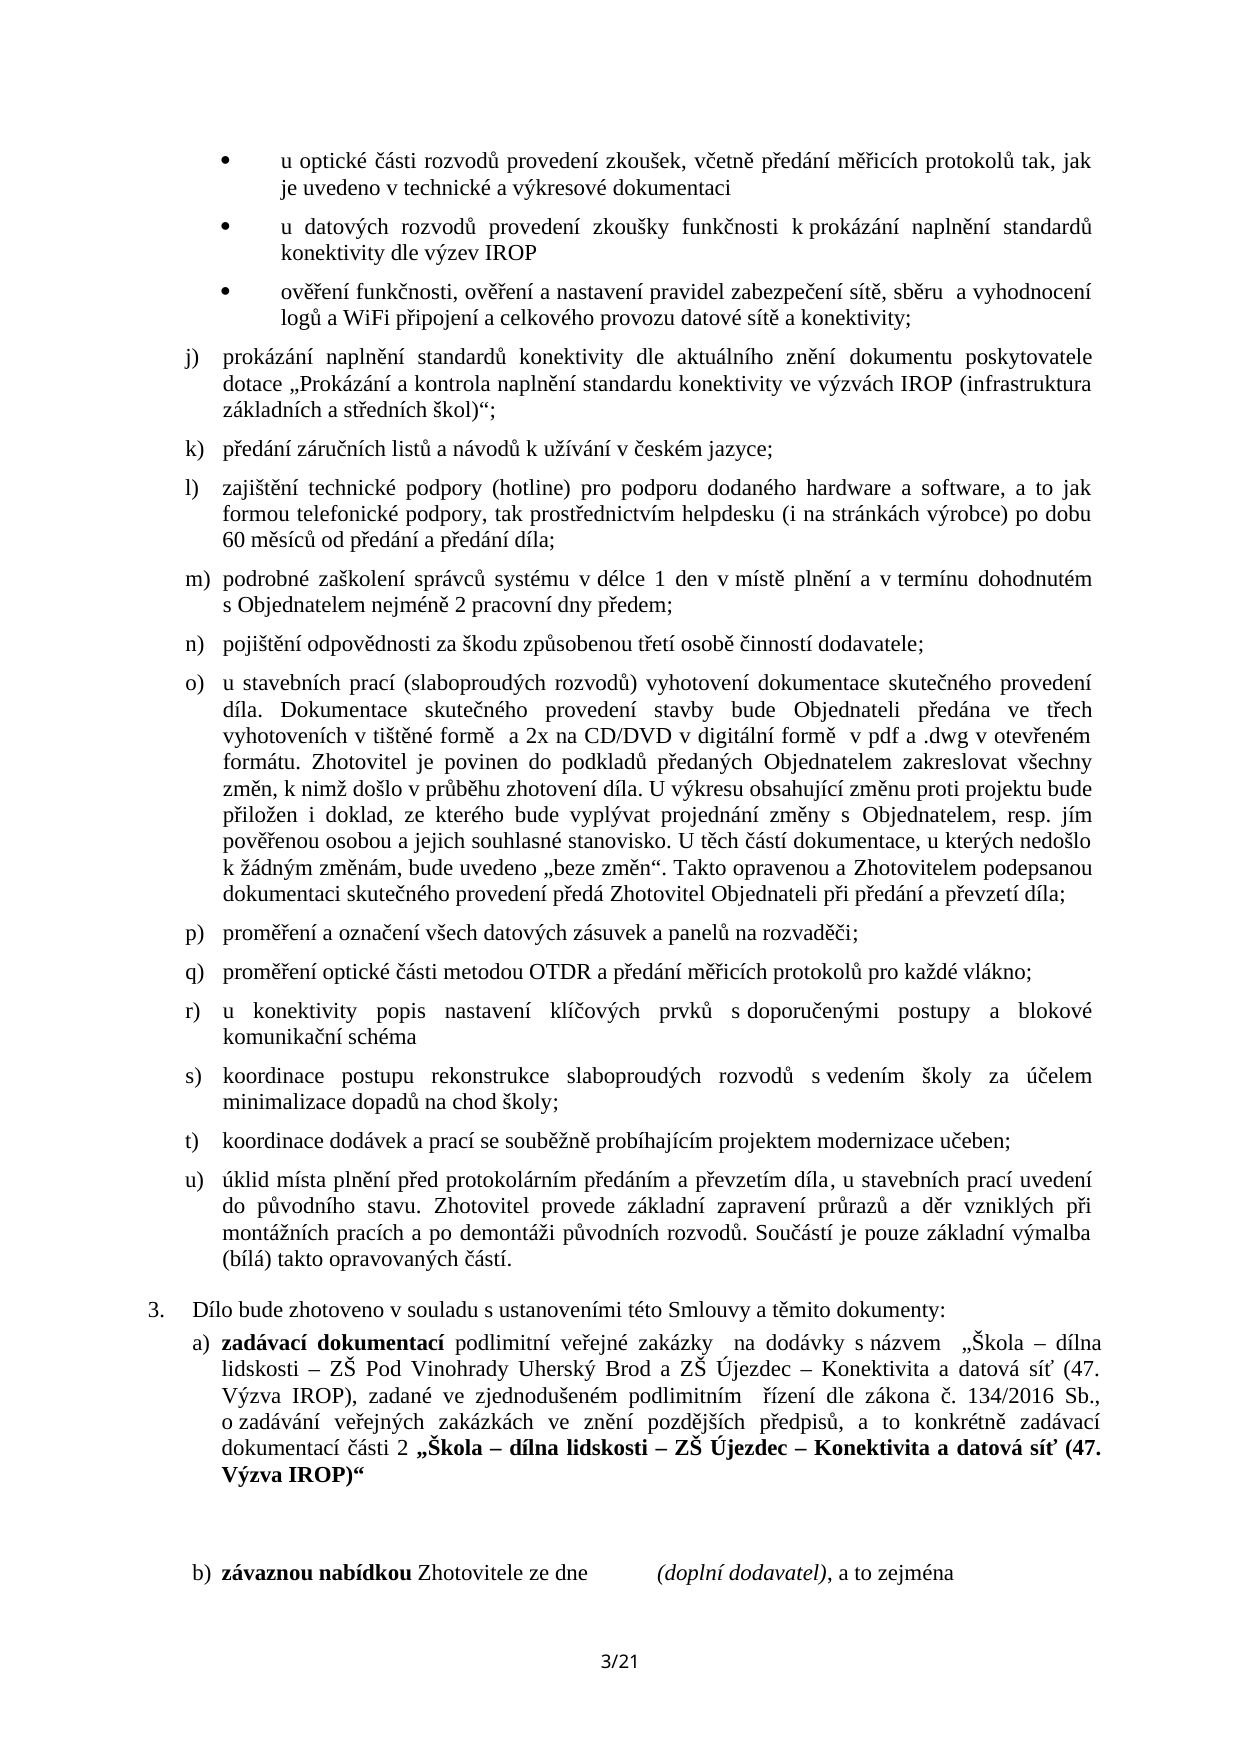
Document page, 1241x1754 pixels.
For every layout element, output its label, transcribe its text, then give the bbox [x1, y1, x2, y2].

list závaznou nabídkou Zhotovitele ze dne (doplní dodavatel), a to zejména [192, 1558, 1102, 1585]
list ověření funkčnosti, ověření a nastavení pravidel zabezpečení sítě, sběru a vyhodnocení logů a WiFi připojení a celkového provozu datové sítě a konektivity; [221, 278, 1093, 331]
list koordinace dodávek a prací se souběžně probíhajícím projektem modernizace učeben; [185, 1127, 1093, 1153]
list koordinace postupu rekonstrukce slaboproudých rozvodů s vedením školy za účelem minimalizace dopadů na chod školy; [185, 1062, 1093, 1114]
list předání záručních listů a návodů k užívání v českém jazyce; [185, 435, 1093, 461]
list prokázání naplnění standardů konektivity dle aktuálního znění dokumentu poskytovatele dotace „Prokázání a kontrola naplnění standardu konektivity ve výzvách IROP (infrastruktura základních a středních škol)“; [185, 343, 1093, 422]
list u datových rozvodů provedení zkoušky funkčnosti k prokázání naplnění standardů konektivity dle výzev IROP [221, 213, 1093, 266]
list u optické části rozvodů provedení zkoušek, včetně předání měřicích protokolů tak, jak je uvedeno v technické a výkresové dokumentaci [221, 148, 1093, 200]
list úklid místa plnění před protokolárním předáním a převzetím díla, u stavebních prací uvedení do původního stavu. Zhotovitel provede základní zapravení průrazů a děr vzniklých při montážních pracích a po demontáži původních rozvodů. Součástí je pouze základní výmalba (bílá) takto opravovaných částí. [185, 1166, 1093, 1271]
list podrobné zaškolení správců systému v délce 1 den v místě plnění a v termínu dohodnutém s Objednatelem nejméně 2 pracovní dny předem; [185, 565, 1093, 618]
list proměření a označení všech datových zásuvek a panelů na rozvaděči; [185, 919, 1093, 945]
list u stavebních prací (slaboproudých rozvodů) vyhotovení dokumentace skutečného provedení díla. Dokumentace skutečného provedení stavby bude Objednateli předána ve třech vyhotoveních v tištěné formě a 2x na CD/DVD v digitální formě v pdf a .dwg v otevřeném formátu. Zhotovitel je povinen do podkladů předaných Objednatelem zakreslovat všechny změn, k nimž došlo v průběhu zhotovení díla. U výkresu obsahující změnu proti projektu bude přiložen i doklad, ze kterého bude vyplývat projednání změny s Objednatelem, resp. jím pověřenou osobou a jejich souhlasné stanovisko. U těch částí dokumentace, u kterých nedošlo k žádným změnám, bude uvedeno „beze změn“. Takto opravenou a Zhotovitelem podepsanou dokumentaci skutečného provedení předá Zhotovitel Objednateli při předání a převzetí díla; [185, 669, 1093, 906]
list pojištění odpovědnosti za škodu způsobenou třetí osobě činností dodavatele; [185, 630, 1093, 657]
list zadávací dokumentací podlimitní veřejné zakázky na dodávky s názvem „Škola – dílna lidskosti – ZŠ Pod Vinohrady Uherský Brod a ZŠ Újezdec – Konektivita a datová síť (47. Výzva IROP), zadané ve zjednodušeném podlimitním řízení dle zákona č. 134/2016 Sb., o zadávání veřejných zakázkách ve znění pozdějších předpisů, a to konkrétně zadávací dokumentací části 2 „Škola – dílna lidskosti – ZŠ Újezdec – Konektivita a datová síť (47. Výzva IROP)“ [192, 1329, 1102, 1487]
list proměření optické části metodou OTDR a předání měřicích protokolů pro každé vlákno; [185, 958, 1093, 984]
list zajištění technické podpory (hotline) pro podporu dodaného hardware a software, a to jak formou telefonické podpory, tak prostřednictvím helpdesku (i na stránkách výrobce) po dobu 60 měsíců od předání a předání díla; [185, 474, 1093, 553]
list Dílo bude zhotoveno v souladu s ustanoveními této Smlouvy a těmito dokumenty: [148, 1296, 1102, 1323]
list u konektivity popis nastavení klíčových prvků s doporučenými postupy a blokové komunikační schéma [185, 997, 1093, 1049]
